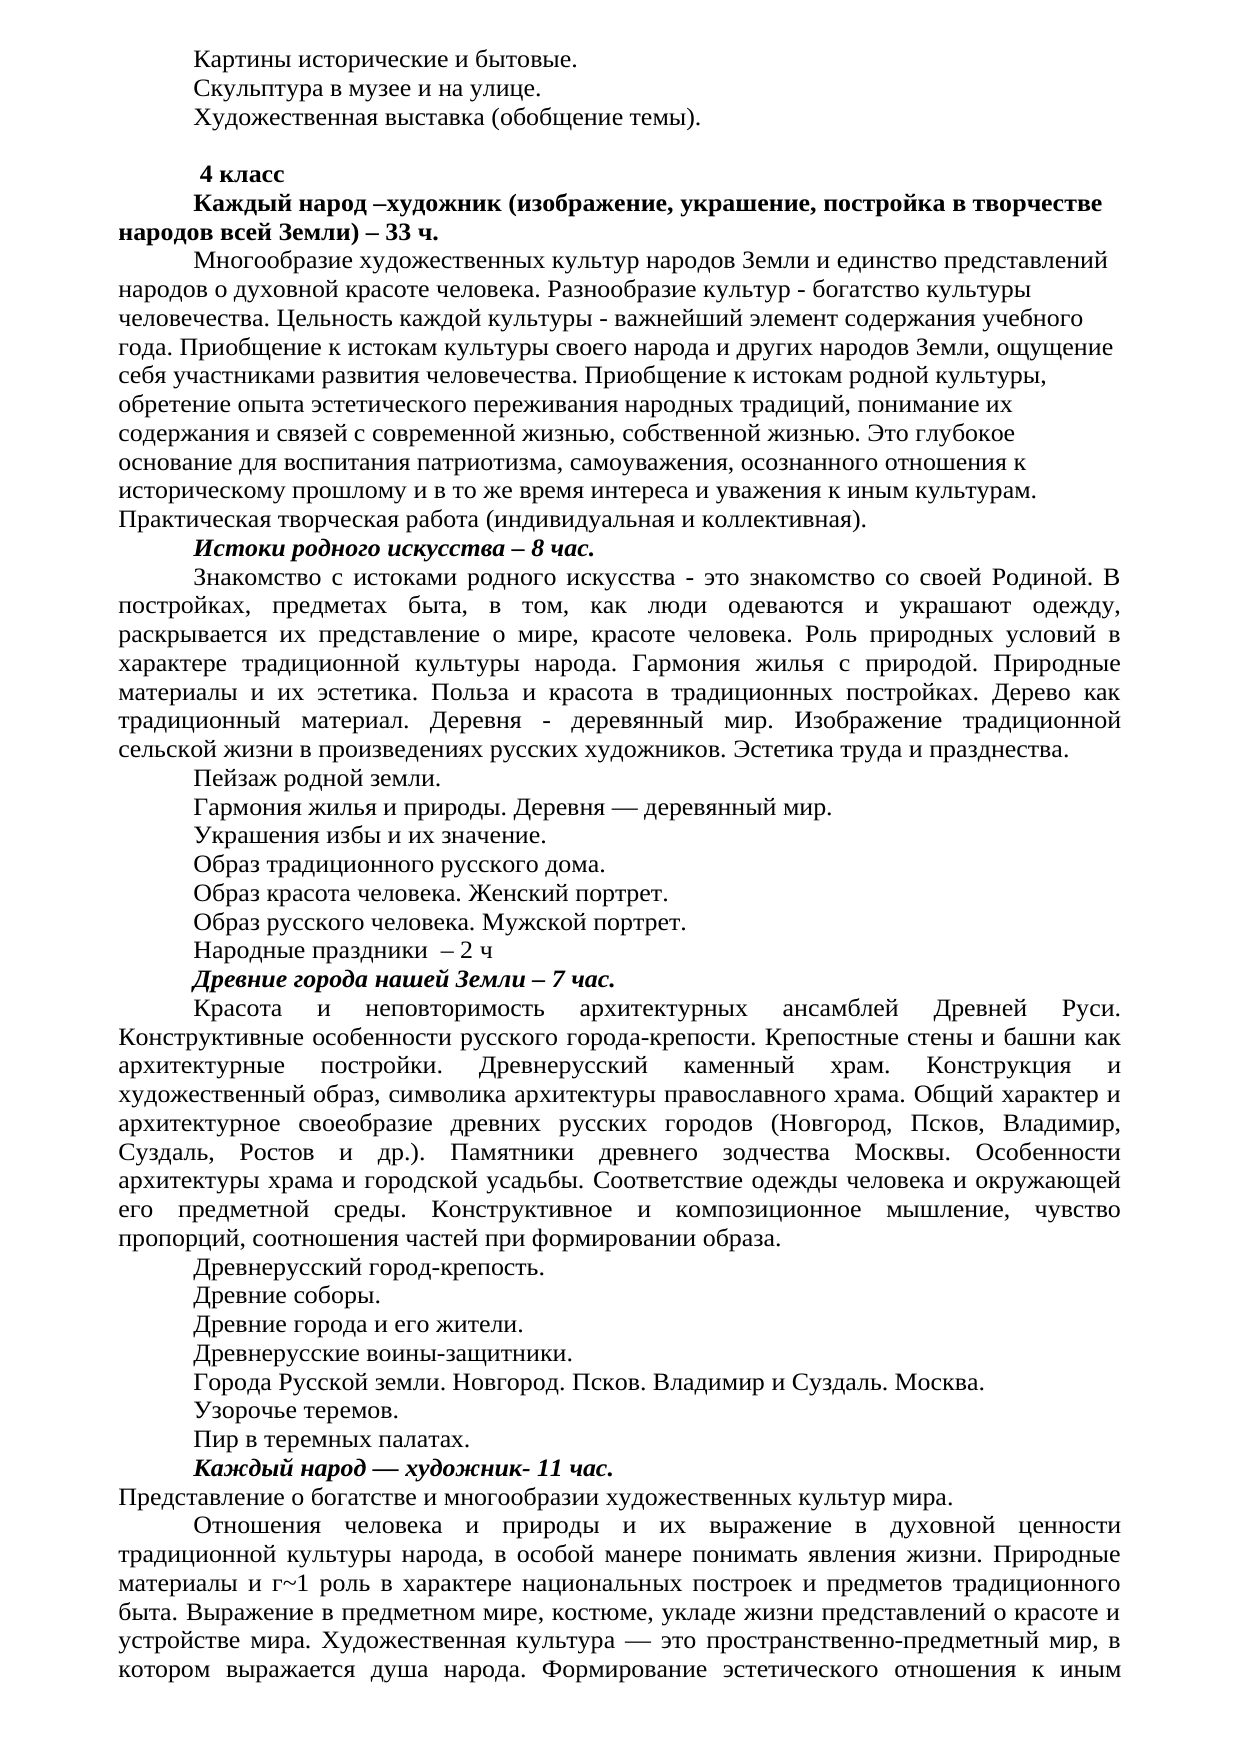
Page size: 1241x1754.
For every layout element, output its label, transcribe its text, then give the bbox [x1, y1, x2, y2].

text Древнерусский город-крепость. [118, 1252, 1122, 1281]
text Пир в теремных палатах. [118, 1424, 1122, 1453]
text 4 класс [118, 159, 1122, 188]
text Истоки родного искусства – 8 час. [118, 533, 1122, 562]
text Каждый народ –художник (изображение, украшение, постройка в творчестве народов всей Земли) – 33 ч. [118, 188, 1122, 246]
text Представление о богатстве и многообразии художественных культур мира. [118, 1482, 1122, 1511]
text Знакомство с истоками родного искусства - это знакомство со своей Родиной. В постройках, предметах быта, в том, как люди одеваются и украшают одежду, раскрывается их представление о мире, красоте человека. Роль природных условий в характере традиционной культуры народа. Гармония жилья с природой. Природные материалы и их эстетика. Польза и красота в традиционных постройках. Дерево как традиционный материал. Деревня - деревянный мир. Изображение традиционной сельской жизни в произведениях русских художников. Эстетика труда и празднества. [118, 562, 1122, 763]
text Пейзаж родной земли. [118, 763, 1122, 792]
text Древние соборы. [118, 1281, 1122, 1309]
text Гармония жилья и природы. Деревня — деревянный мир. [118, 792, 1122, 821]
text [118, 1511, 1122, 1683]
text Образ красота человека. Женский портрет. [118, 878, 1122, 907]
text Древнерусские воины-защитники. [118, 1338, 1122, 1367]
text Образ русского человека. Мужской портрет. [118, 907, 1122, 936]
text Многообразие художественных культур народов Земли и единство представлений народов о духовной красоте человека. Разнообразие культур - богатство культуры человечества. Цельность каждой культуры - важнейший элемент содержания учебного года. Приобщение к истокам культуры своего народа и других народов Земли, ощущение себя участниками развития человечества. Приобщение к истокам родной культуры, обретение опыта эстетического переживания народных традиций, понимание их содержания и связей с современной жизнью, собственной жизнью. Это глубокое основание для воспитания патриотизма, самоуважения, осознанного отношения к историческому прошлому и в то же время интереса и уважения к иным культурам. Практическая творческая работа (индивидуальная и коллективная). [118, 246, 1122, 533]
text Украшения избы и их значение. [118, 821, 1122, 849]
text Народные праздники – 2 ч [118, 936, 1122, 964]
text Художественная выставка (обобщение темы). [118, 102, 1122, 131]
text Скульптура в музее и на улице. [118, 73, 1122, 102]
text Образ традиционного русского дома. [118, 849, 1122, 878]
text Узорочье теремов. [118, 1396, 1122, 1424]
text Красота и неповторимость архитектурных ансамблей Древней Руси. Конструктивные особенности русского города-крепости. Крепостные стены и башни как архитектурные постройки. Древнерусский каменный храм. Конструкция и художественный образ, символика архитектуры православного храма. Общий характер и архитектурное своеобразие древних русских городов (Новгород, Псков, Владимир, Суздаль, Ростов и др.). Памятники древнего зодчества Москвы. Особенности архитектуры храма и городской усадьбы. Соответствие одежды человека и окружающей его предметной среды. Конструктивное и композиционное мышление, чувство пропорций, соотношения частей при формировании образа. [118, 993, 1122, 1252]
text Каждый народ — художник- 11 час. [118, 1453, 1122, 1482]
text Древние города и его жители. [118, 1309, 1122, 1338]
text Древние города нашей Земли – 7 час. [118, 964, 1122, 993]
text Города Русской земли. Новгород. Псков. Владимир и Суздаль. Москва. [118, 1367, 1122, 1396]
text Картины исторические и бытовые. [118, 44, 1122, 73]
